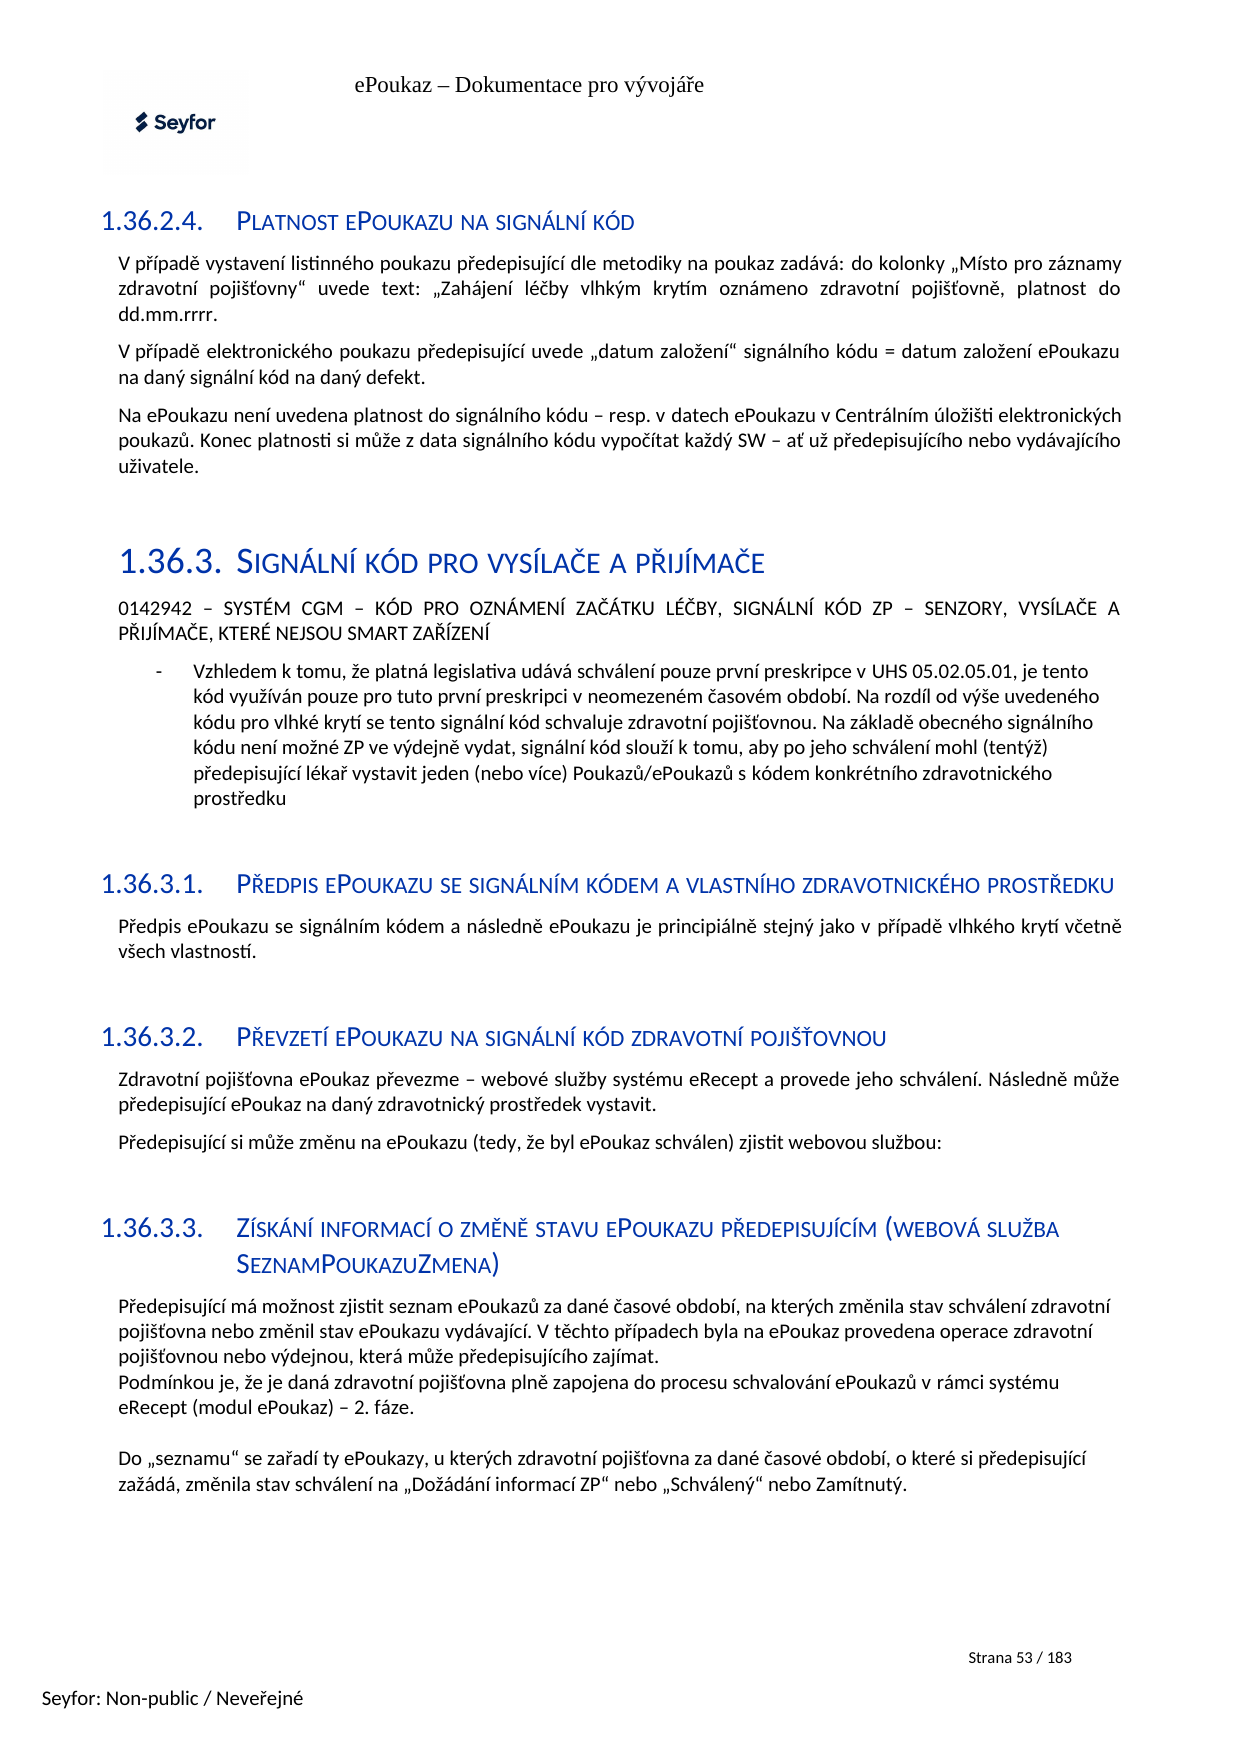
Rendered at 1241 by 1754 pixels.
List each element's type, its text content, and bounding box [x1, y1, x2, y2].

text Předepisující má možnost zjistit seznam ePoukazů za dané časové období, na kterých změnila stav schválení zdravotní pojišťovna nebo změnil stav ePoukazu vydávající. V těchto případech byla na ePoukaz provedena operace zdravotní pojišťovnou nebo výdejnou, která může předepisujícího zajímat. [118, 1293, 1122, 1369]
text 0142942 – SYSTÉM CGM – KÓD PRO OZNÁMENÍ ZAČÁTKU LÉČBY, SIGNÁLNÍ KÓD ZP – SENZORY, VYSÍLAČE A PŘIJÍMAČE, KTERÉ NEJSOU SMART ZAŘÍZENÍ [118, 595, 1122, 646]
text Podmínkou je, že je daná zdravotní pojišťovna plně zapojena do procesu schvalování ePoukazů v rámci systému eRecept (modul ePoukaz) – 2. fáze. [118, 1369, 1122, 1420]
text Do „seznamu“ se zařadí ty ePoukazy, u kterých zdravotní pojišťovna za dané časové období, o které si předepisující zažádá, změnila stav schválení na „Dožádání informací ZP“ nebo „Schválený“ nebo Zamítnutý. [118, 1445, 1122, 1496]
list Vzhledem k tomu, že platná legislativa udává schválení pouze první preskripce v UHS 05.02.05.01, je tento kód využíván pouze pro tuto první preskripci v neomezeném časovém období. Na rozdíl od výše uvedeného kódu pro vlhké krytí se tento signální kód schvaluje zdravotní pojišťovnou. Na základě obecného signálního kódu není možné ZP ve výdejně vydat, signální kód slouží k tomu, aby po jeho schválení mohl (tentýž) předepisující lékař vystavit jeden (nebo více) Poukazů/ePoukazů s kódem konkrétního zdravotnického prostředku [156, 658, 1122, 811]
text Předepisující si může změnu na ePoukazu (tedy, že byl ePoukaz schválen) zjistit webovou službou: [118, 1129, 1122, 1155]
text V případě elektronického poukazu předepisující uvede „datum založení“ signálního kódu = datum založení ePoukazu na daný signální kód na daný defekt. [118, 339, 1122, 389]
text Platnost ePoukazu na signální kód [100, 202, 1122, 237]
text Signální kód pro vysílače a přijímače [118, 537, 1122, 582]
picture [102, 70, 249, 175]
text Předpis ePoukazu se signálním kódem a následně ePoukazu je principiálně stejný jako v případě vlhkého krytí včetně všech vlastností. [118, 913, 1122, 964]
text Na ePoukazu není uvedena platnost do signálního kódu – resp. v datech ePoukazu v Centrálním úložišti elektronických poukazů. Konec platnosti si může z data signálního kódu vypočítat každý SW – ať už předepisujícího nebo vydávajícího uživatele. [118, 402, 1122, 478]
text Získání informací o změně stavu ePoukazu předepisujícím (webová služba SeznamPoukazuZmena) [100, 1209, 1122, 1280]
text Předpis ePoukazu se signálním kódem a vlastního zdravotnického prostředku [100, 865, 1122, 901]
text Převzetí ePoukazu na signální kód zdravotní pojišťovnou [100, 1018, 1122, 1054]
text V případě vystavení listinného poukazu předepisující dle metodiky na poukaz zadává: do kolonky „Místo pro záznamy zdravotní pojišťovny“ uvede text: „Zahájení léčby vlhkým krytím oznámeno zdravotní pojišťovně, platnost do dd.mm.rrrr. [118, 250, 1122, 326]
text Zdravotní pojišťovna ePoukaz převezme – webové služby systému eRecept a provede jeho schválení. Následně může předepisující ePoukaz na daný zdravotnický prostředek vystavit. [118, 1066, 1122, 1117]
